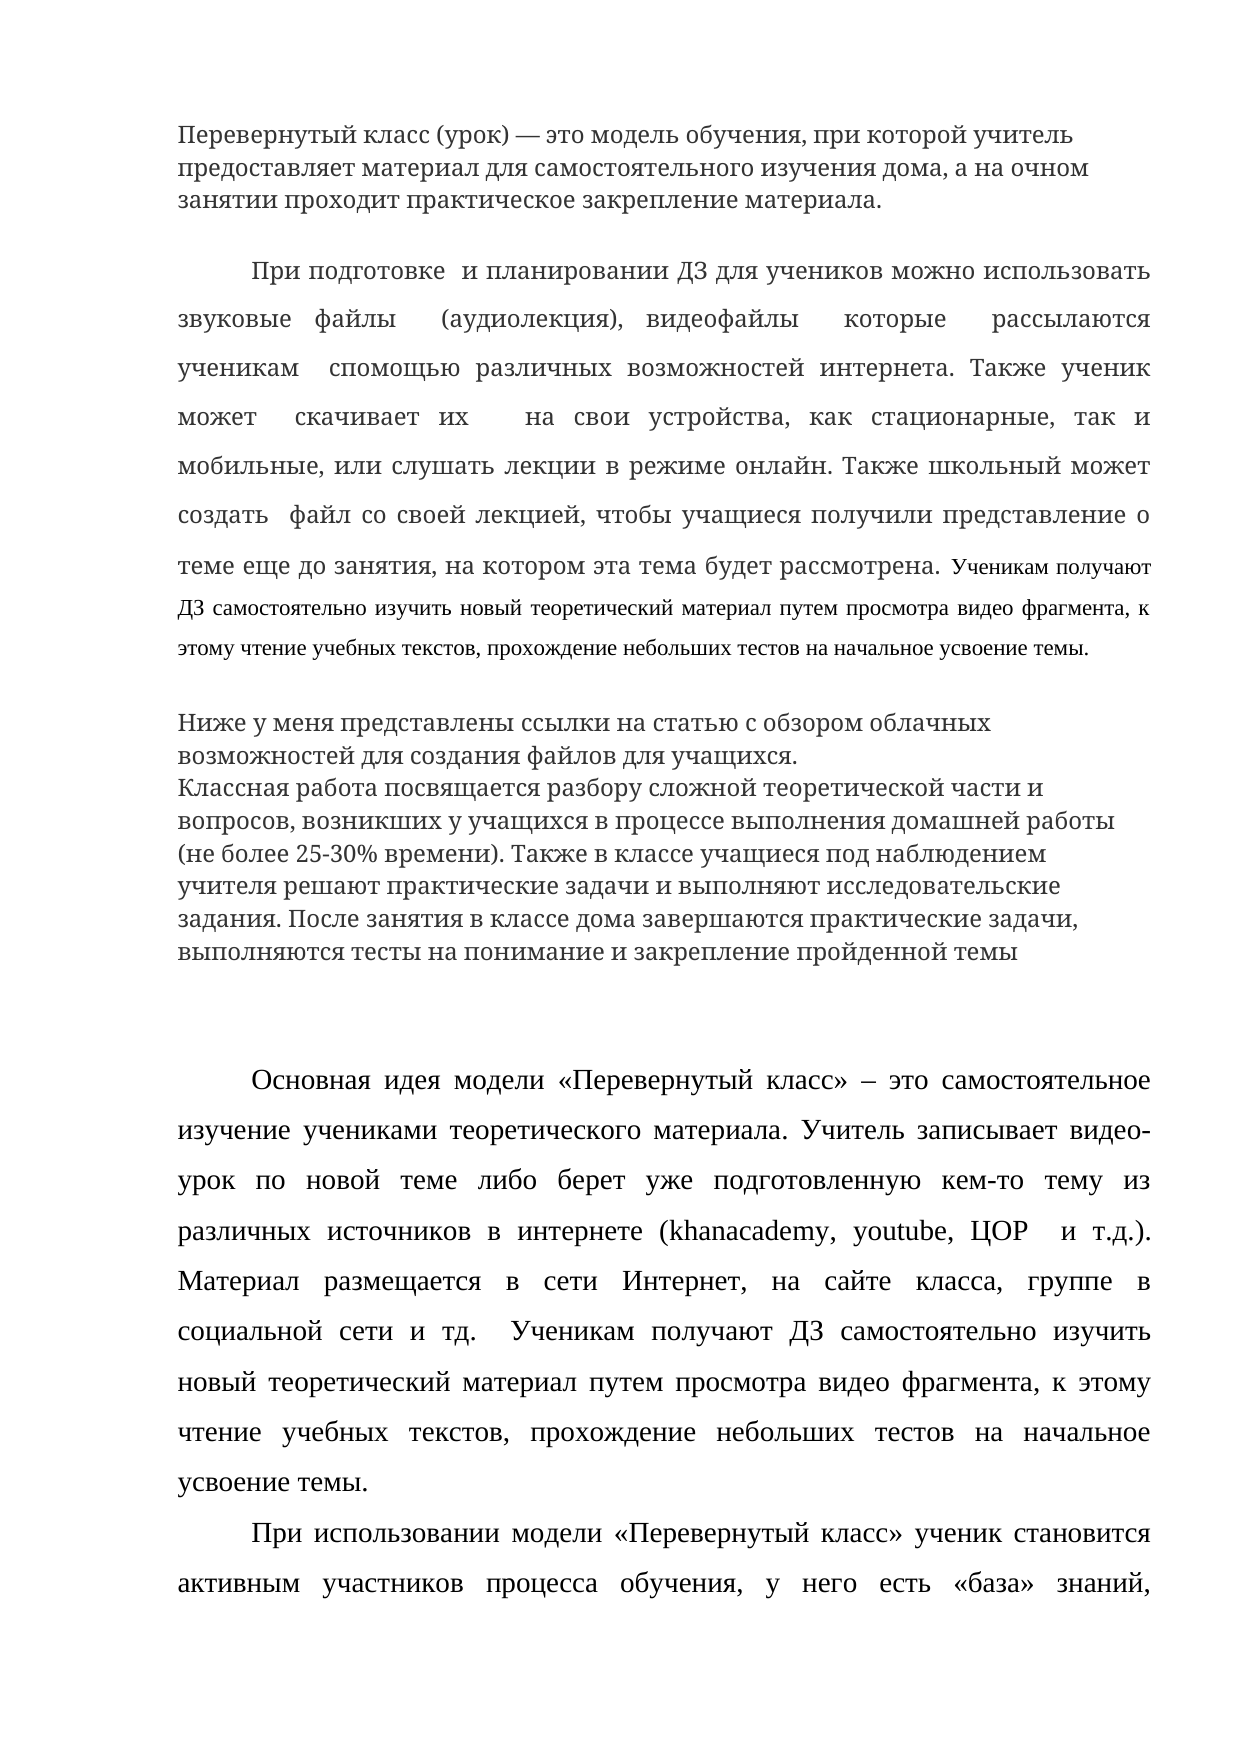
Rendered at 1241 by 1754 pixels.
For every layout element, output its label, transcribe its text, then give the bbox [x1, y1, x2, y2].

text Классная работа посвящается разбору сложной теоретической части и вопросов, возникших у учащихся в процессе выполнения домашней работы (не более 25-30% времени). Также в классе учащиеся под наблюдением учителя решают практические задачи и выполняют исследовательские задания. После занятия в классе дома завершаются практические задачи, выполняются тесты на понимание и закрепление пройденной темы [177, 771, 1152, 967]
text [177, 1515, 1152, 1598]
text Основная идея модели «Перевернутый класс» – это самостоятельное изучение учениками теоретического материала. Учитель записывает видео- урок по новой теме либо берет уже подготовленную кем-то тему из различных источников в интернете (khanacademy, youtube, ЦОР и т.д.). Материал размещается в сети Интернет, на сайте класса, группе в социальной сети и тд. Ученикам получают ДЗ самостоятельно изучить новый теоретический материал путем просмотра видео фрагмента, к этому чтение учебных текстов, прохождение небольших тестов на начальное усвоение темы. [177, 1062, 1152, 1498]
text Перевернутый класс (урок) — это модель обучения, при которой учитель предоставляет материал для самостоятельного изучения дома, а на очном занятии проходит практическое закрепление материала. [177, 118, 1152, 216]
text При подготовке и планировании ДЗ для учеников можно использовать звуковые файлы (аудиолекция), видеофайлы которые рассылаются ученикам спомощью различных возможностей интернета. Также ученик может скачивает их на свои устройства, как стационарные, так и мобильные, или слушать лекции в режиме онлайн. Также школьный может создать файл со своей лекцией, чтобы учащиеся получили представление о теме еще до занятия, на котором эта тема будет рассмотрена. Ученикам получают ДЗ самостоятельно изучить новый теоретический материал путем просмотра видео фрагмента, к этому чтение учебных текстов, прохождение небольших тестов на начальное усвоение темы. [177, 253, 1152, 660]
text Ниже у меня представлены ссылки на статью с обзором облачных возможностей для создания файлов для учащихся. [177, 706, 1152, 771]
